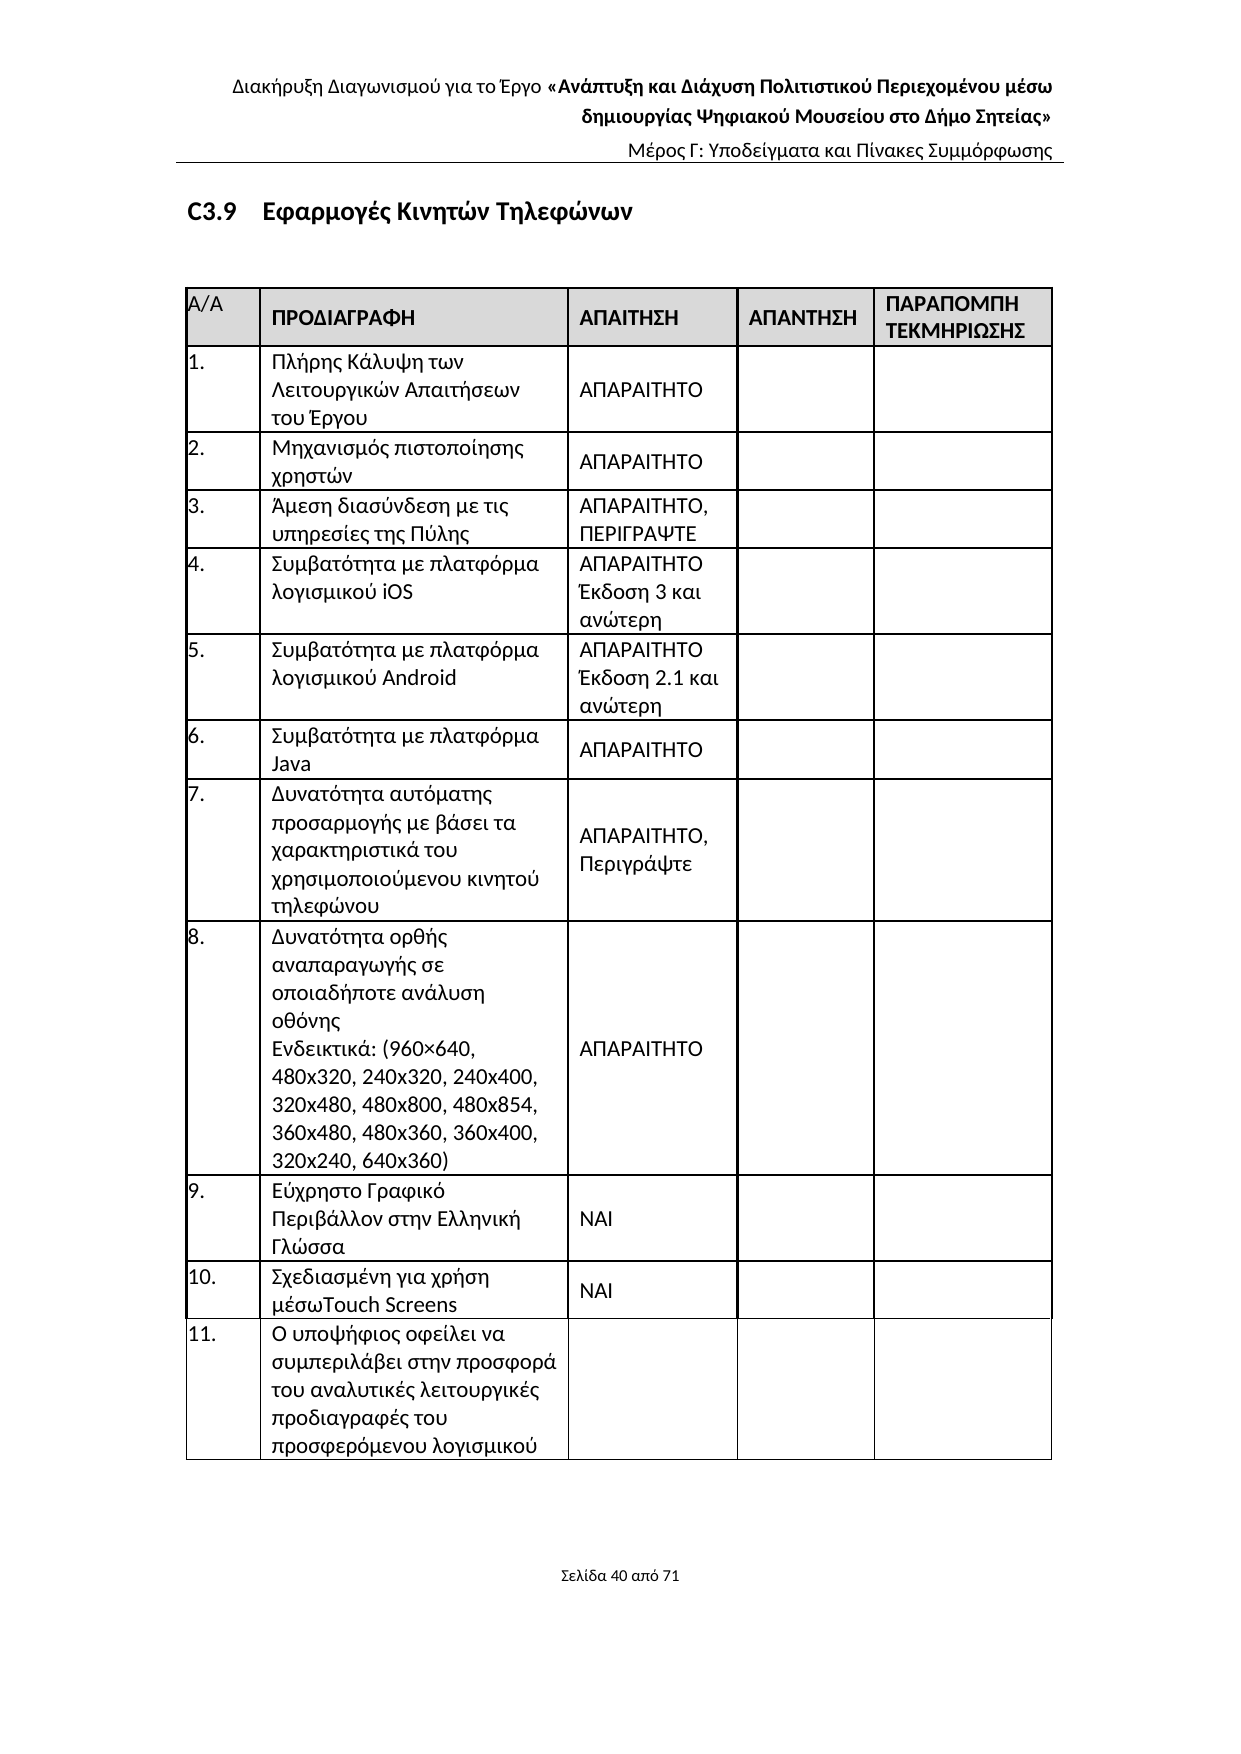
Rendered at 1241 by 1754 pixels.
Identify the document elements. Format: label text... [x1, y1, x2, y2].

table_header Α/Α [188, 289, 259, 345]
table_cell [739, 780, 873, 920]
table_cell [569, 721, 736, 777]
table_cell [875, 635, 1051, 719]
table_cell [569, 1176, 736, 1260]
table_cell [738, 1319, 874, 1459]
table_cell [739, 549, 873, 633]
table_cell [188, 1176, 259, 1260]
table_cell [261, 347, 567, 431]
table_header ΑΠΑΝΤΗΣΗ [739, 289, 873, 345]
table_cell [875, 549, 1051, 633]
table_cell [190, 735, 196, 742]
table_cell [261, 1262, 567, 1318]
table_header ΑΠΑΙΤΗΣΗ [569, 289, 736, 345]
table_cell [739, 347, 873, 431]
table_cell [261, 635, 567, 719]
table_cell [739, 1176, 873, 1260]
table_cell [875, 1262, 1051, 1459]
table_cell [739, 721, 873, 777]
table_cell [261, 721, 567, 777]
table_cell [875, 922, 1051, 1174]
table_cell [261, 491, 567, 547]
subtitle Εφαρμογές Κινητών Τηλεφώνων [187, 194, 1053, 227]
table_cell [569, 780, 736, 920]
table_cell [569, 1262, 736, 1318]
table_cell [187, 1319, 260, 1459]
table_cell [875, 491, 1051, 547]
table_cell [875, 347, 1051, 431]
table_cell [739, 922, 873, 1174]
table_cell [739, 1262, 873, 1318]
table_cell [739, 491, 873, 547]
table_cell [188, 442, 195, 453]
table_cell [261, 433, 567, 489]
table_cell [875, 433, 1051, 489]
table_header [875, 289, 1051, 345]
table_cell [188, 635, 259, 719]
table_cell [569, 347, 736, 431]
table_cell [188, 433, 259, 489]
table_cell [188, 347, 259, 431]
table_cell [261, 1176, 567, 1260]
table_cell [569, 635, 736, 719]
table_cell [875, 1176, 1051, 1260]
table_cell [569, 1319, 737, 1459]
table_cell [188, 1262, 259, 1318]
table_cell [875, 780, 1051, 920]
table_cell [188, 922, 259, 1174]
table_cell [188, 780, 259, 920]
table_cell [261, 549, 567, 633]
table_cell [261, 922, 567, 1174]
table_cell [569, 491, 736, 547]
table_header ΠΡΟΔΙΑΓΡΑΦΗ [261, 289, 567, 345]
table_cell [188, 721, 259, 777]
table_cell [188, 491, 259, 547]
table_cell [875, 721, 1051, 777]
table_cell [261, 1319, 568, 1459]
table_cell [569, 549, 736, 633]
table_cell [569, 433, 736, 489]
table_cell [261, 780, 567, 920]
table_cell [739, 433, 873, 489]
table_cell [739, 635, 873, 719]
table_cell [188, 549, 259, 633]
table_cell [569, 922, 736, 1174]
